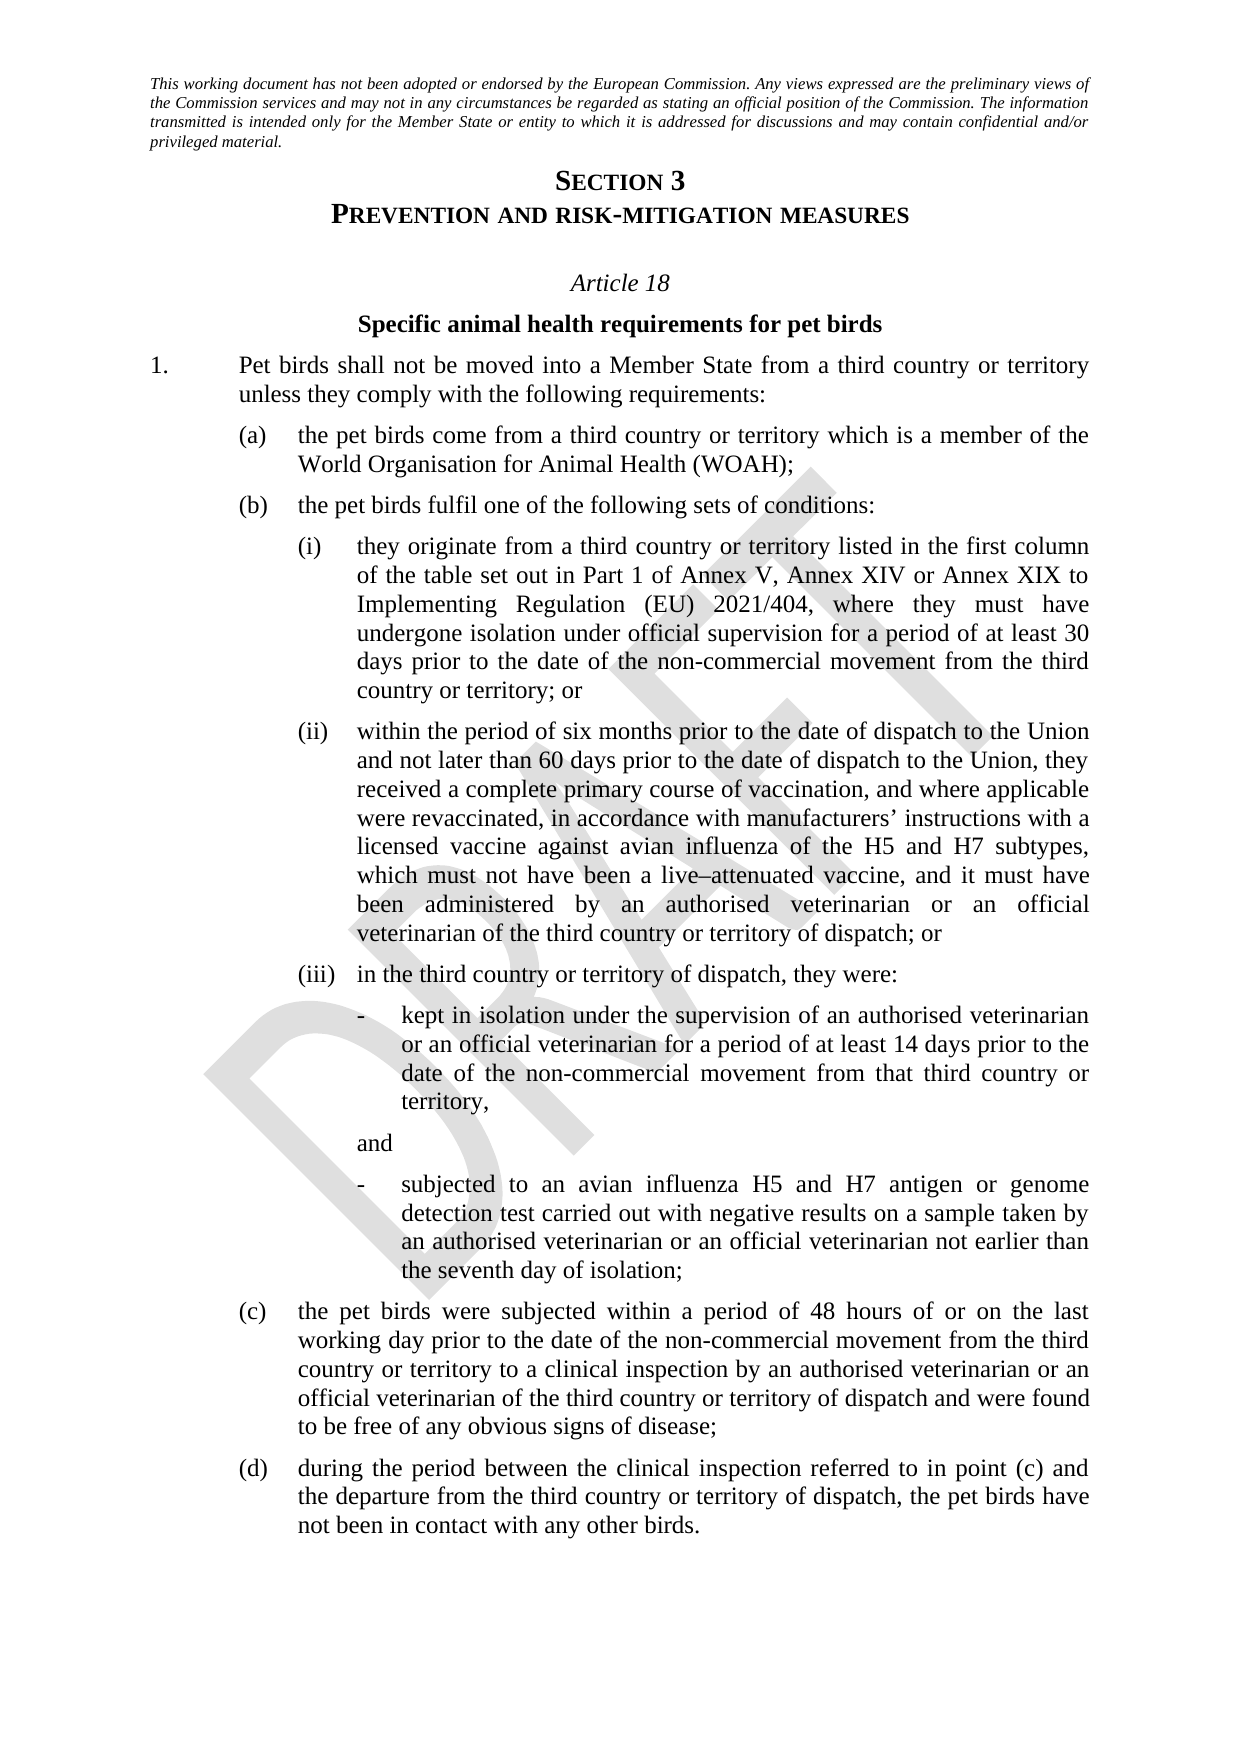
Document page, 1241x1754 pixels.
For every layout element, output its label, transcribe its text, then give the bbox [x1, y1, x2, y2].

text Section 3 Prevention and risk-mitigation measures [150, 163, 1090, 230]
text Article 18 [150, 268, 1090, 296]
text (a) the pet birds come from a third country or territory which is a member of the World Organisation for Animal Health (WOAH); [238, 420, 1090, 478]
list kept in isolation under the supervision of an authorised veterinarian or an official veterinarian for a period of at least 14 days prior to the date of the non-commercial movement from that third country or territory, [357, 1000, 1090, 1115]
text 1. Pet birds shall not be moved into a Member State from a third country or territory unless they comply with the following requirements: [150, 350, 1090, 408]
text and [357, 1128, 1090, 1156]
text Specific animal health requirements for pet birds [150, 309, 1090, 338]
text (iii) in the third country or territory of dispatch, they were: [298, 959, 1090, 988]
text (b) the pet birds fulfil one of the following sets of conditions: [238, 490, 1090, 519]
text - subjected to an avian influenza H5 and H7 antigen or genome detection test carried out with negative results on a sample taken by an authorised veterinarian or an official veterinarian not earlier than the seventh day of isolation; [357, 1169, 1090, 1284]
text (ii) within the period of six months prior to the date of dispatch to the Union and not later than 60 days prior to the date of dispatch to the Union, they received a complete primary course of vaccination, and where applicable were revaccinated, in accordance with manufacturers’ instructions with a licensed vaccine against avian influenza of the H5 and H7 subtypes, which must not have been a live–attenuated vaccine, and it must have been administered by an authorised veterinarian or an official veterinarian of the third country or territory of dispatch; or [298, 716, 1090, 946]
text (d) during the period between the clinical inspection referred to in point (c) and the departure from the third country or territory of dispatch, the pet birds have not been in contact with any other birds. [238, 1453, 1090, 1539]
text (c) the pet birds were subjected within a period of 48 hours of or on the last working day prior to the date of the non-commercial movement from the third country or territory to a clinical inspection by an authorised veterinarian or an official veterinarian of the third country or territory of dispatch and were found to be free of any obvious signs of disease; [238, 1296, 1090, 1440]
text (i) they originate from a third country or territory listed in the first column of the table set out in Part 1 of Annex V, Annex XIV or Annex XIX to Implementing Regulation (EU) 2021/404, where they must have undergone isolation under official supervision for a period of at least 30 days prior to the date of the non-commercial movement from the third country or territory; or [298, 531, 1090, 704]
